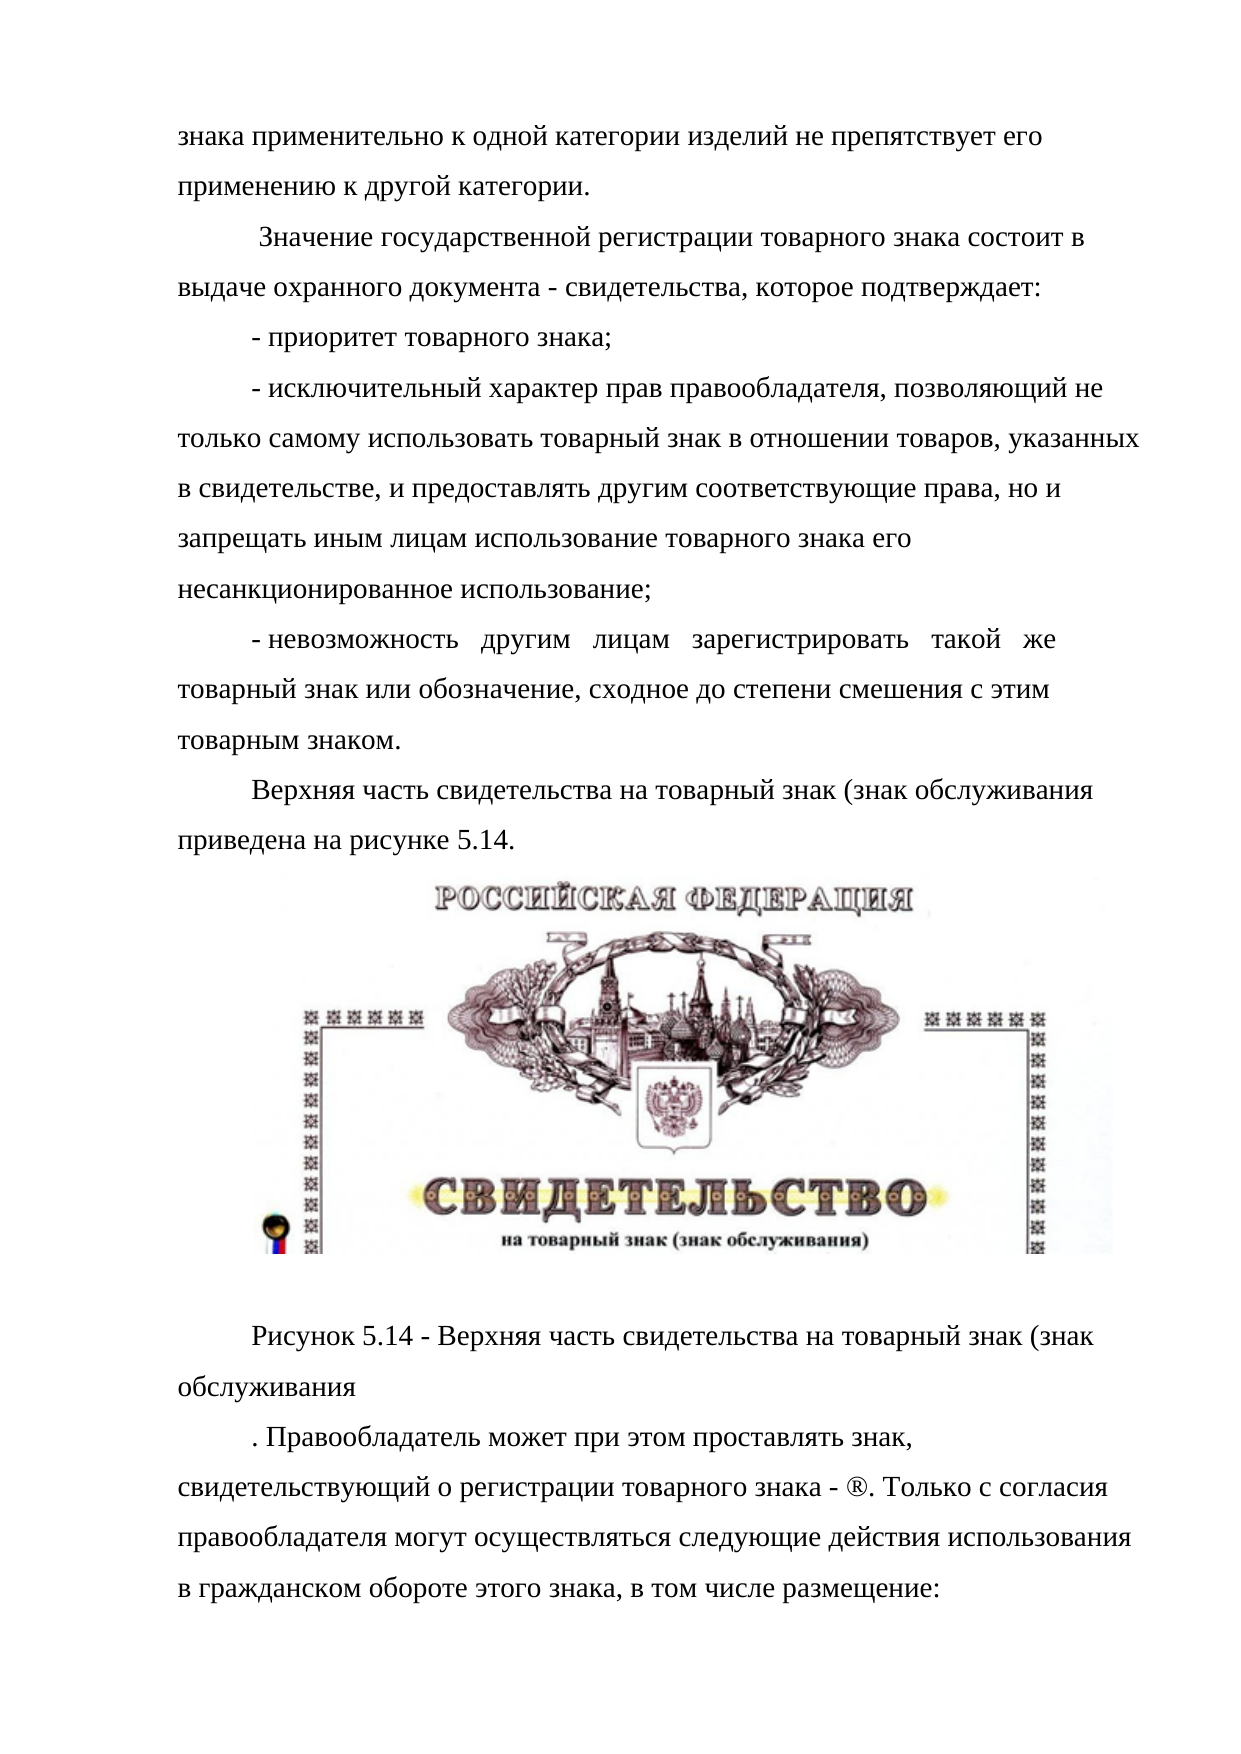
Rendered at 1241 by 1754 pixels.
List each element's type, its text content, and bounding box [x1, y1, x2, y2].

text - приоритет товарного знака; [177, 319, 1152, 353]
text . Правообладатель может при этом проставлять знак, свидетельствующий о регистрации товарного знака - ®. Только с согласия правообладателя могут осуществляться следующие действия использования в гражданском обороте этого знака, в том числе размещение: [177, 1419, 1152, 1603]
text Рисунок 5.14 - Верхняя часть свидетельства на товарный знак (знак обслуживания [177, 1318, 1152, 1402]
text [177, 118, 1152, 202]
text Значение государственной регистрации товарного знака состоит в выдаче охранного документа - свидетельства, которое подтверждает: [177, 219, 1152, 303]
text - невозможность другим лицам зарегистрировать такой же товарный знак или обозначение, сходное до степени смешения с этим товарным знаком. [177, 621, 1152, 755]
text Верхняя часть свидетельства на товарный знак (знак обслуживания приведена на рисунке 5.14. [177, 772, 1152, 856]
picture [251, 872, 1115, 1254]
text - исключительный характер прав правообладателя, позволяющий не только самому использовать товарный знак в отношении товаров, указанных в свидетельстве, и предоставлять другим соответствующие права, но и запрещать иным лицам использование товарного знака его несанкционированное использование; [177, 370, 1152, 604]
